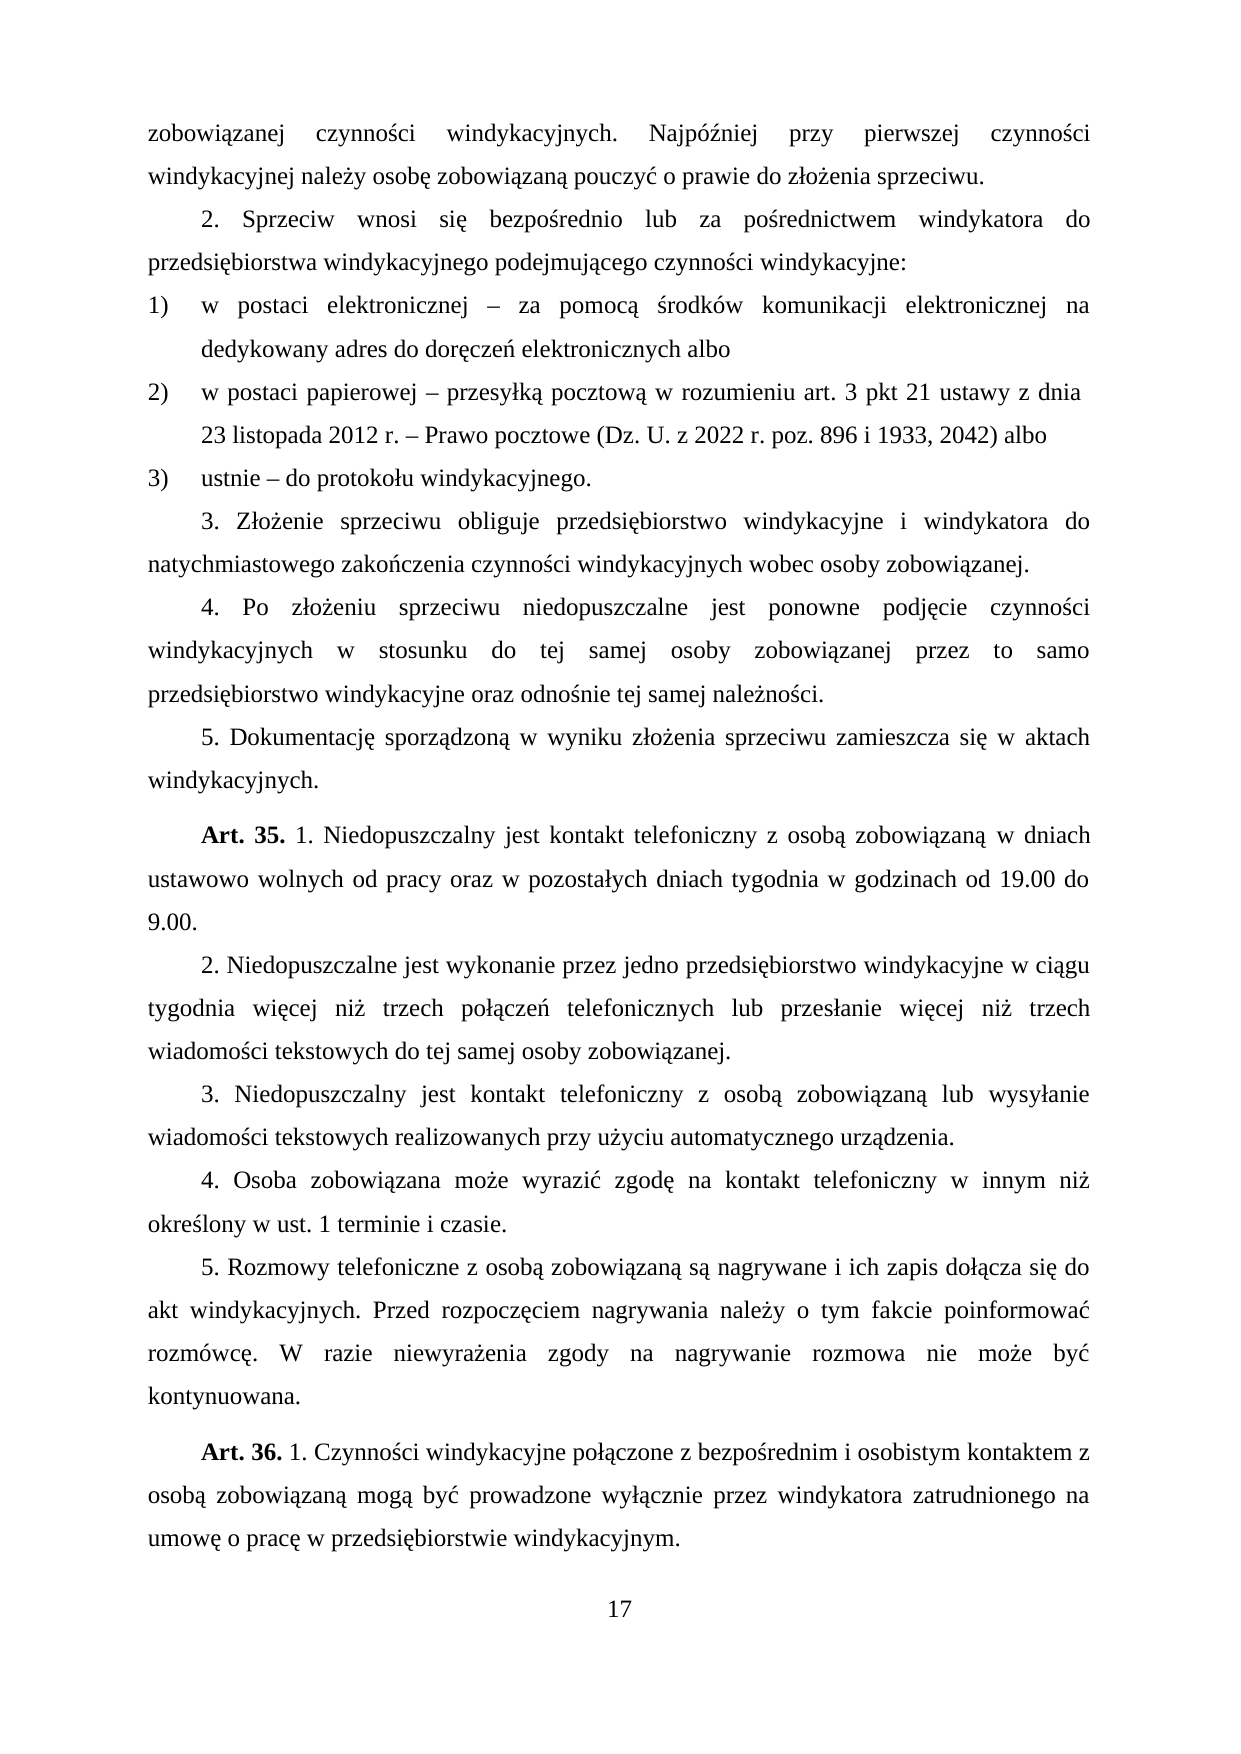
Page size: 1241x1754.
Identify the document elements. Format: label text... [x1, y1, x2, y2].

text 3. Złożenie sprzeciwu obliguje przedsiębiorstwo windykacyjne i windykatora do natychmiastowego zakończenia czynności windykacyjnych wobec osoby zobowiązanej. [148, 506, 1091, 578]
text 2. Sprzeciw wnosi się bezpośrednio lub za pośrednictwem windykatora do przedsiębiorstwa windykacyjnego podejmującego czynności windykacyjne: [148, 204, 1091, 276]
text 4. Osoba zobowiązana może wyrazić zgodę na kontakt telefoniczny w innym niż określony w ust. 1 terminie i czasie. [148, 1166, 1091, 1237]
text Art. 36. 1. Czynności windykacyjne połączone z bezpośrednim i osobistym kontaktem z osobą zobowiązaną mogą być prowadzone wyłącznie przez windykatora zatrudnionego na umowę o pracę w przedsiębiorstwie windykacyjnym. [148, 1437, 1091, 1552]
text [148, 118, 1091, 190]
text Art. 35. 1. Niedopuszczalny jest kontakt telefoniczny z osobą zobowiązaną w dniach ustawowo wolnych od pracy oraz w pozostałych dniach tygodnia w godzinach od 19.00 do 9.00. [148, 821, 1091, 936]
text 3) ustnie – do protokołu windykacyjnego. [148, 463, 1091, 492]
text 3. Niedopuszczalny jest kontakt telefoniczny z osobą zobowiązaną lub wysyłanie wiadomości tekstowych realizowanych przy użyciu automatycznego urządzenia. [148, 1079, 1091, 1151]
text 1) w postaci elektronicznej – za pomocą środków komunikacji elektronicznej na dedykowany adres do doręczeń elektronicznych albo [148, 291, 1091, 362]
text 5. Dokumentację sporządzoną w wyniku złożenia sprzeciwu zamieszcza się w aktach windykacyjnych. [148, 722, 1091, 794]
text 4. Po złożeniu sprzeciwu niedopuszczalne jest ponowne podjęcie czynności windykacyjnych w stosunku do tej samej osoby zobowiązanej przez to samo przedsiębiorstwo windykacyjne oraz odnośnie tej samej należności. [148, 592, 1091, 707]
text 2. Niedopuszczalne jest wykonanie przez jedno przedsiębiorstwo windykacyjne w ciągu tygodnia więcej niż trzech połączeń telefonicznych lub przesłanie więcej niż trzech wiadomości tekstowych do tej samej osoby zobowiązanej. [148, 950, 1091, 1065]
text 2) w postaci papierowej – przesyłką pocztową w rozumieniu art. 3 pkt 21 ustawy z dnia 23 listopada 2012 r. – Prawo pocztowe (Dz. U. z 2022 r. poz. 896 i 1933, 2042) albo [148, 377, 1091, 449]
text 5. Rozmowy telefoniczne z osobą zobowiązaną są nagrywane i ich zapis dołącza się do akt windykacyjnych. Przed rozpoczęciem nagrywania należy o tym fakcie poinformować rozmówcę. W razie niewyrażenia zgody na nagrywanie rozmowa nie może być kontynuowana. [148, 1252, 1091, 1410]
